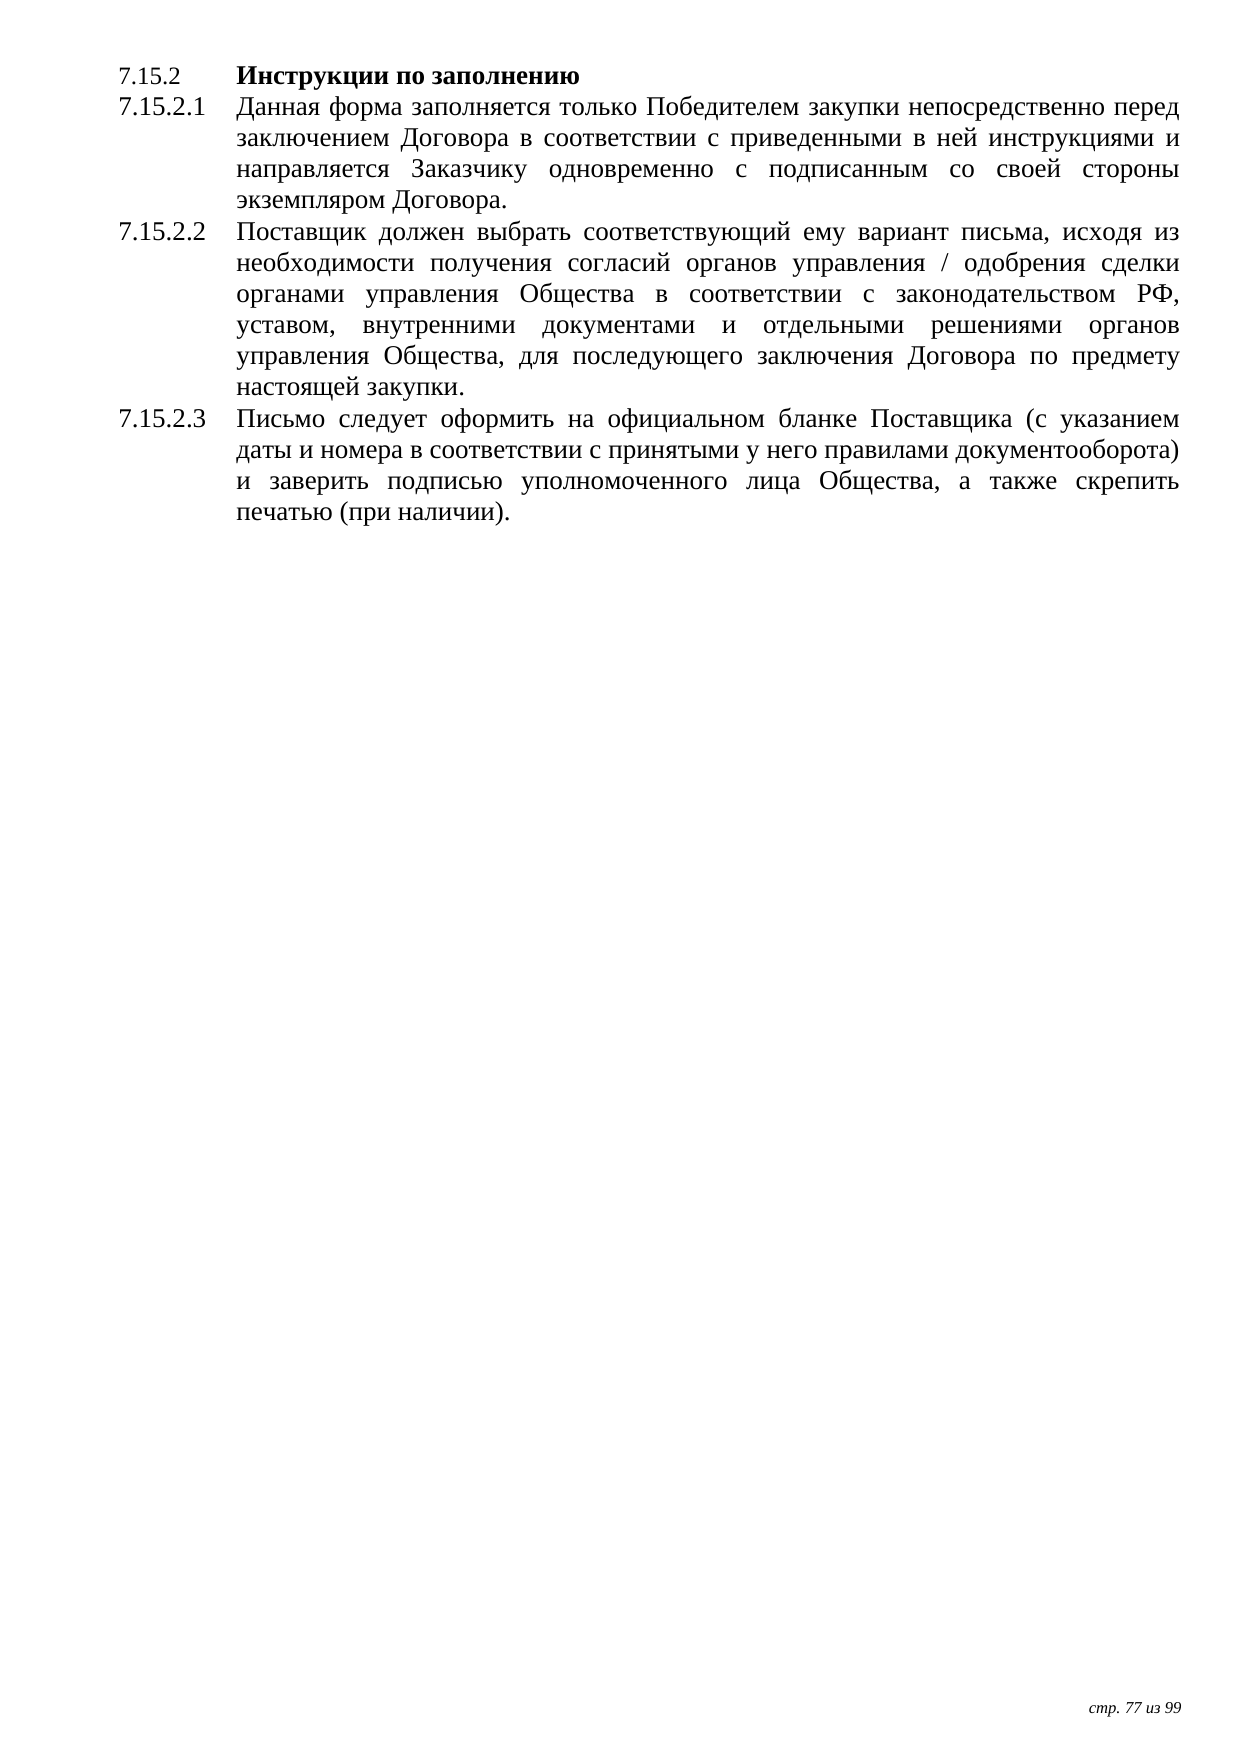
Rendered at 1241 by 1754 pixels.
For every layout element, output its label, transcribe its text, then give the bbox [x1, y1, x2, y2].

list Поставщик должен выбрать соответствующий ему вариант письма, исходя из необходимости получения согласий органов управления / одобрения сделки органами управления Общества в соответствии с законодательством РФ, уставом, внутренними документами и отдельными решениями органов управления Общества, для последующего заключения Договора по предмету настоящей закупки. [118, 215, 1181, 402]
list Письмо следует оформить на официальном бланке Поставщика (с указанием даты и номера в соответствии с принятыми у него правилами документооборота) и заверить подписью уполномоченного лица Общества, а также скрепить печатью (при наличии). [118, 402, 1181, 526]
list Инструкции по заполнению [118, 59, 1181, 90]
list Данная форма заполняется только Победителем закупки непосредственно перед заключением Договора в соответствии с приведенными в ней инструкциями и направляется Заказчику одновременно с подписанным со своей стороны экземпляром Договора. [118, 90, 1181, 215]
